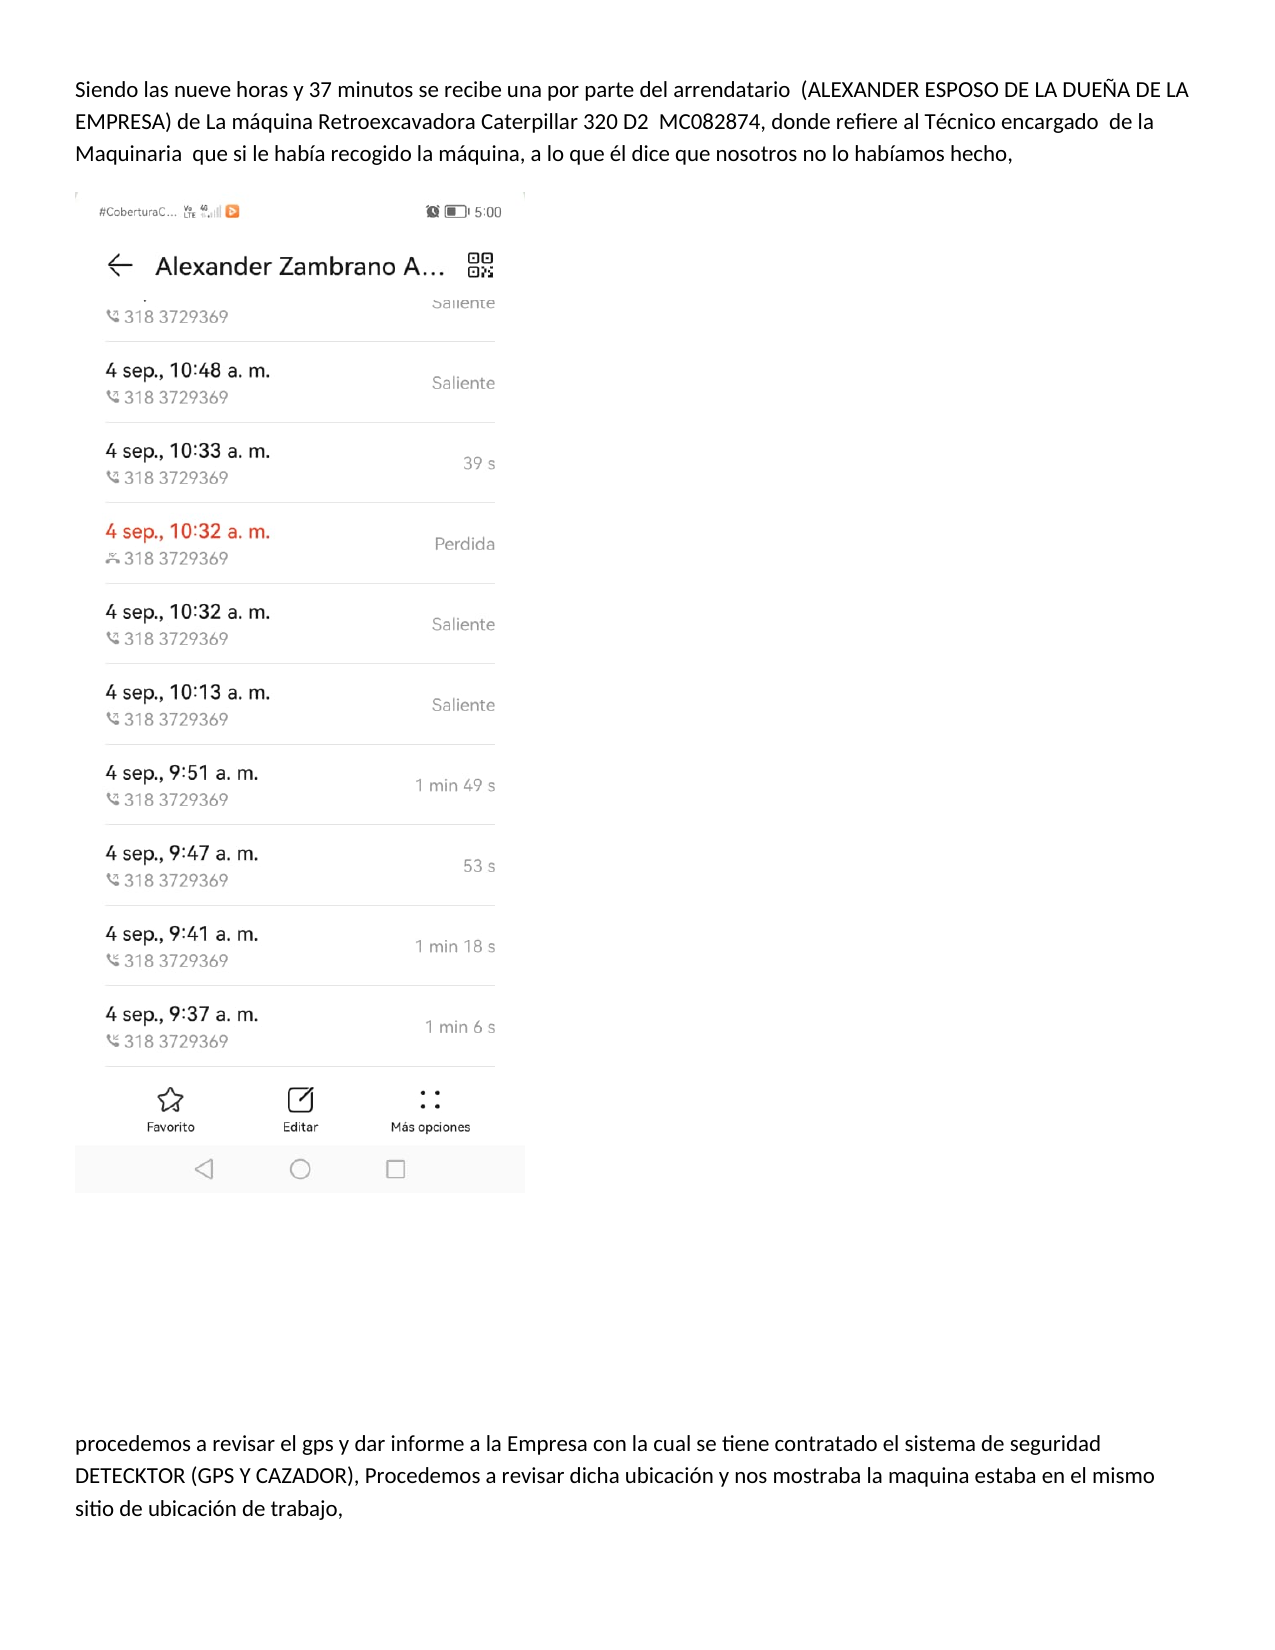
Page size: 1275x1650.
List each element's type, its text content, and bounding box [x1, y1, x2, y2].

text Siendo las nueve horas y 37 minutos se recibe una por parte del arrendatario (ALEXANDER ESPOSO DE LA DUEÑA DE LA EMPRESA) de La máquina Retroexcavadora Caterpillar 320 D2 MC082874, donde refiere al Técnico encargado de la Maquinaria que si le había recogido la máquina, a lo que él dice que nosotros no lo habíamos hecho, [75, 75, 1200, 167]
picture [75, 192, 525, 1193]
text procedemos a revisar el gps y dar informe a la Empresa con la cual se tiene contratado el sistema de seguridad DETECKTOR (GPS Y CAZADOR), Procedemos a revisar dicha ubicación y nos mostraba la maquina estaba en el mismo sitio de ubicación de trabajo, [75, 1429, 1200, 1522]
